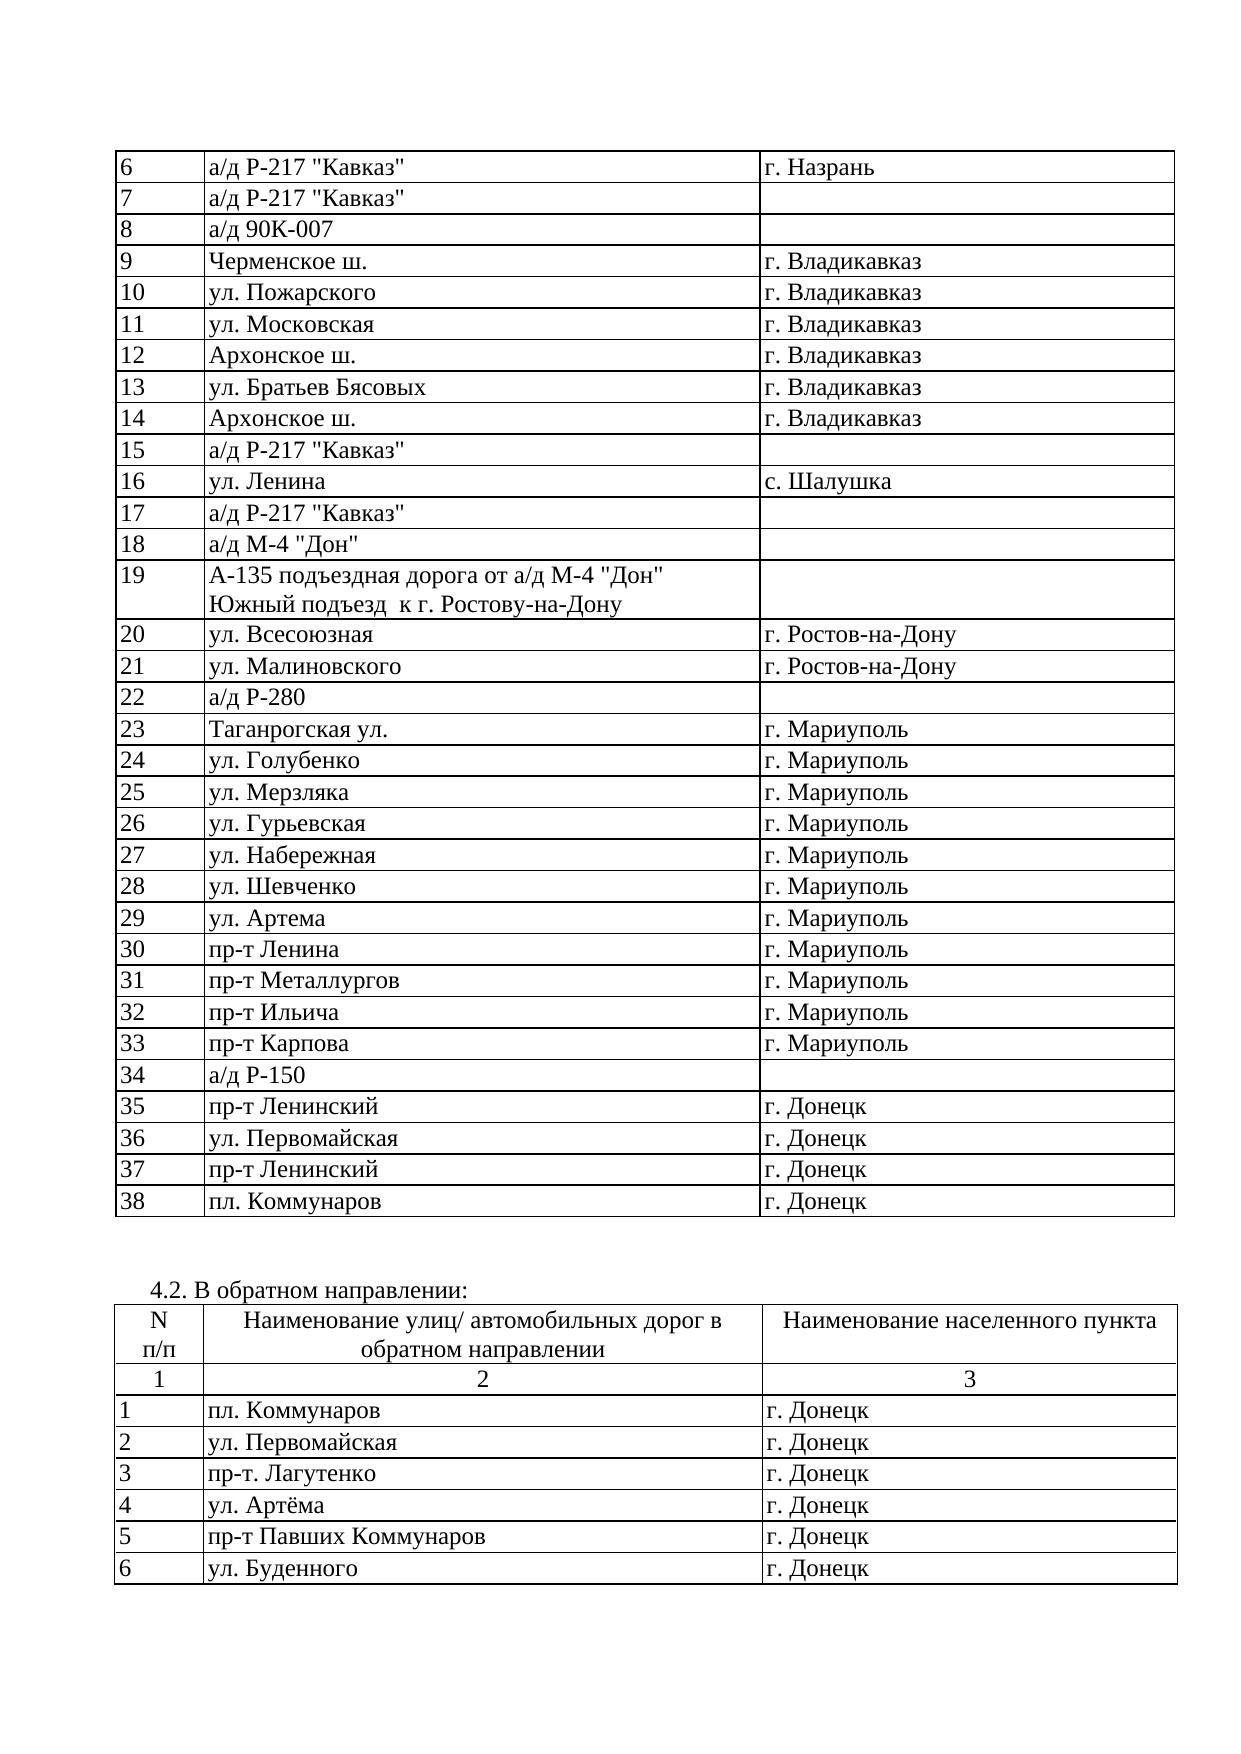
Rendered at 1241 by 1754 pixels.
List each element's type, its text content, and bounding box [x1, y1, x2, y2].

table_cell [761, 215, 1174, 244]
table_cell г. Донецк [761, 1186, 1174, 1216]
table_cell ул. Первомайская [204, 1427, 762, 1457]
table_cell ул. Артема [205, 903, 759, 933]
table_cell 34 [117, 1060, 204, 1090]
table_cell г. Донецк [761, 1123, 1174, 1153]
table_cell г. Владикавказ [761, 372, 1174, 402]
table_cell 1 [115, 1395, 203, 1426]
table_cell [761, 1060, 1174, 1090]
table_cell г. Мариуполь [761, 934, 1174, 964]
table_cell ул. Буденного [204, 1553, 762, 1583]
table_cell г. Мариуполь [761, 746, 1174, 775]
table_cell г. Мариуполь [761, 777, 1174, 807]
table_cell 19 [117, 561, 204, 618]
table_cell г. Донецк [761, 1155, 1174, 1184]
table_cell г. Донецк [761, 1092, 1174, 1121]
table_cell г. Мариуполь [761, 871, 1174, 901]
table_cell ул. Братьев Бясовых [205, 372, 759, 402]
table_cell 20 [117, 620, 204, 649]
table_cell 28 [117, 871, 204, 901]
table_cell 3 [115, 1458, 203, 1488]
table_cell г. Владикавказ [761, 246, 1174, 276]
table_cell 22 [117, 683, 204, 712]
table_cell ул. Артёма [204, 1490, 762, 1520]
table_cell [761, 435, 1174, 464]
table_cell пр-т Ленинский [205, 1155, 759, 1184]
table_cell пл. Коммунаров [205, 1186, 759, 1216]
table_cell 8 [117, 215, 204, 244]
table_cell г. Владикавказ [761, 277, 1174, 307]
table_cell г. Донецк [763, 1489, 1177, 1520]
table_cell ул. Малиновского [205, 651, 759, 681]
table_cell 17 [117, 498, 204, 527]
table_cell г. Владикавказ [761, 340, 1174, 370]
table_cell г. Донецк [763, 1520, 1177, 1551]
table_cell пл. Коммунаров [204, 1396, 762, 1426]
table_header N п/п [115, 1305, 203, 1363]
table_cell г. Донецк [763, 1426, 1177, 1457]
table_cell 38 [117, 1186, 204, 1216]
table_cell ул. Мерзляка [205, 777, 759, 807]
table_cell ул. Пожарского [205, 277, 759, 307]
table_cell пр-т Ильича [205, 997, 759, 1027]
table_cell г. Мариуполь [761, 997, 1174, 1027]
table_cell 11 [117, 309, 204, 339]
table_cell 35 [117, 1092, 204, 1121]
table_cell Черменское ш. [205, 246, 759, 276]
table_cell г. Мариуполь [761, 840, 1174, 870]
table_cell г. Ростов-на-Дону [761, 620, 1174, 649]
table_cell г. Донецк [763, 1394, 1177, 1426]
table_cell 37 [117, 1155, 204, 1184]
table_cell а/д Р-150 [205, 1060, 759, 1090]
table_cell 2 [204, 1364, 762, 1394]
table_cell 25 [117, 777, 204, 807]
table_cell 23 [117, 714, 204, 744]
table_cell 3 [763, 1363, 1177, 1394]
table_cell Архонское ш. [205, 340, 759, 370]
table_cell ул. Набережная [205, 840, 759, 870]
table_cell пр-т Ленина [205, 934, 759, 964]
table_cell ул. Всесоюзная [205, 620, 759, 649]
table_cell г. Мариуполь [761, 808, 1174, 838]
table_cell [761, 561, 1174, 618]
table_cell 18 [117, 529, 204, 559]
table_cell А-135 подъездная дорога от а/д М-4 "Дон" Южный подъезд к г. Ростову-на-Дону [205, 561, 759, 618]
table_cell [761, 529, 1174, 559]
table_cell Таганрогская ул. [205, 714, 759, 744]
table_cell 24 [117, 746, 204, 775]
table_cell ул. Московская [205, 309, 759, 339]
table_cell 1 [115, 1364, 203, 1394]
table_cell г. Донецк [763, 1457, 1177, 1488]
table_cell 2 [115, 1427, 203, 1457]
table_cell а/д Р-217 "Кавказ" [205, 152, 759, 181]
table_cell 29 [117, 903, 204, 933]
table_cell а/д Р-280 [205, 683, 759, 712]
table_cell пр-т. Лагутенко [204, 1459, 762, 1488]
table_cell 30 [117, 934, 204, 964]
table_cell 14 [117, 403, 204, 433]
table_cell г. Владикавказ [761, 403, 1174, 433]
text 4.2. В обратном направлении: [150, 1275, 1090, 1303]
table_cell г. Назрань [761, 152, 1174, 181]
table_cell пр-т Металлургов [205, 966, 759, 996]
table_cell 32 [117, 997, 204, 1027]
table_cell 7 [117, 183, 204, 213]
table_cell ул. Ленина [205, 466, 759, 496]
table_cell ул. Шевченко [205, 871, 759, 901]
table_cell а/д Р-217 "Кавказ" [205, 435, 759, 464]
table_cell а/д 90К-007 [205, 215, 759, 244]
table_cell 6 [115, 1553, 203, 1583]
table_cell 31 [117, 966, 204, 996]
table_cell с. Шалушка [761, 466, 1174, 496]
table_cell 26 [117, 808, 204, 838]
table_cell 9 [117, 246, 204, 276]
table_cell а/д Р-217 "Кавказ" [205, 183, 759, 213]
table_cell ул. Гурьевская [205, 808, 759, 838]
table_cell пр-т Ленинский [205, 1092, 759, 1121]
table_cell 36 [117, 1123, 204, 1153]
table_cell г. Ростов-на-Дону [761, 651, 1174, 681]
table_cell а/д Р-217 "Кавказ" [205, 498, 759, 527]
table_cell ул. Первомайская [205, 1123, 759, 1153]
table_cell 21 [117, 651, 204, 681]
table_cell а/д М-4 "Дон" [205, 529, 759, 559]
table_header Наименование населенного пункта [763, 1305, 1177, 1363]
table_cell пр-т Павших Коммунаров [204, 1522, 762, 1551]
table_cell г. Мариуполь [761, 903, 1174, 933]
table_cell 5 [115, 1521, 203, 1551]
table_cell 12 [117, 340, 204, 370]
table_cell г. Мариуполь [761, 1029, 1174, 1058]
table_cell г. Мариуполь [761, 714, 1174, 744]
table_cell [761, 498, 1174, 527]
table_cell пр-т Карпова [205, 1029, 759, 1058]
table_cell Архонское ш. [205, 403, 759, 433]
table_cell 10 [117, 277, 204, 307]
table_cell г. Владикавказ [761, 309, 1174, 339]
table_cell 15 [117, 435, 204, 464]
table_cell ул. Голубенко [205, 746, 759, 775]
table_cell 6 [117, 152, 204, 181]
table_cell 27 [117, 840, 204, 870]
table_cell г. Мариуполь [761, 966, 1174, 996]
table_cell 13 [117, 372, 204, 402]
table_cell г. Донецк [763, 1551, 1177, 1583]
table_cell 4 [115, 1490, 203, 1520]
table_cell [761, 183, 1174, 213]
table_cell 33 [117, 1029, 204, 1058]
table_cell 16 [117, 466, 204, 496]
table_cell [761, 683, 1174, 712]
table_header Наименование улиц/ автомобильных дорог в обратном направлении [204, 1305, 762, 1363]
